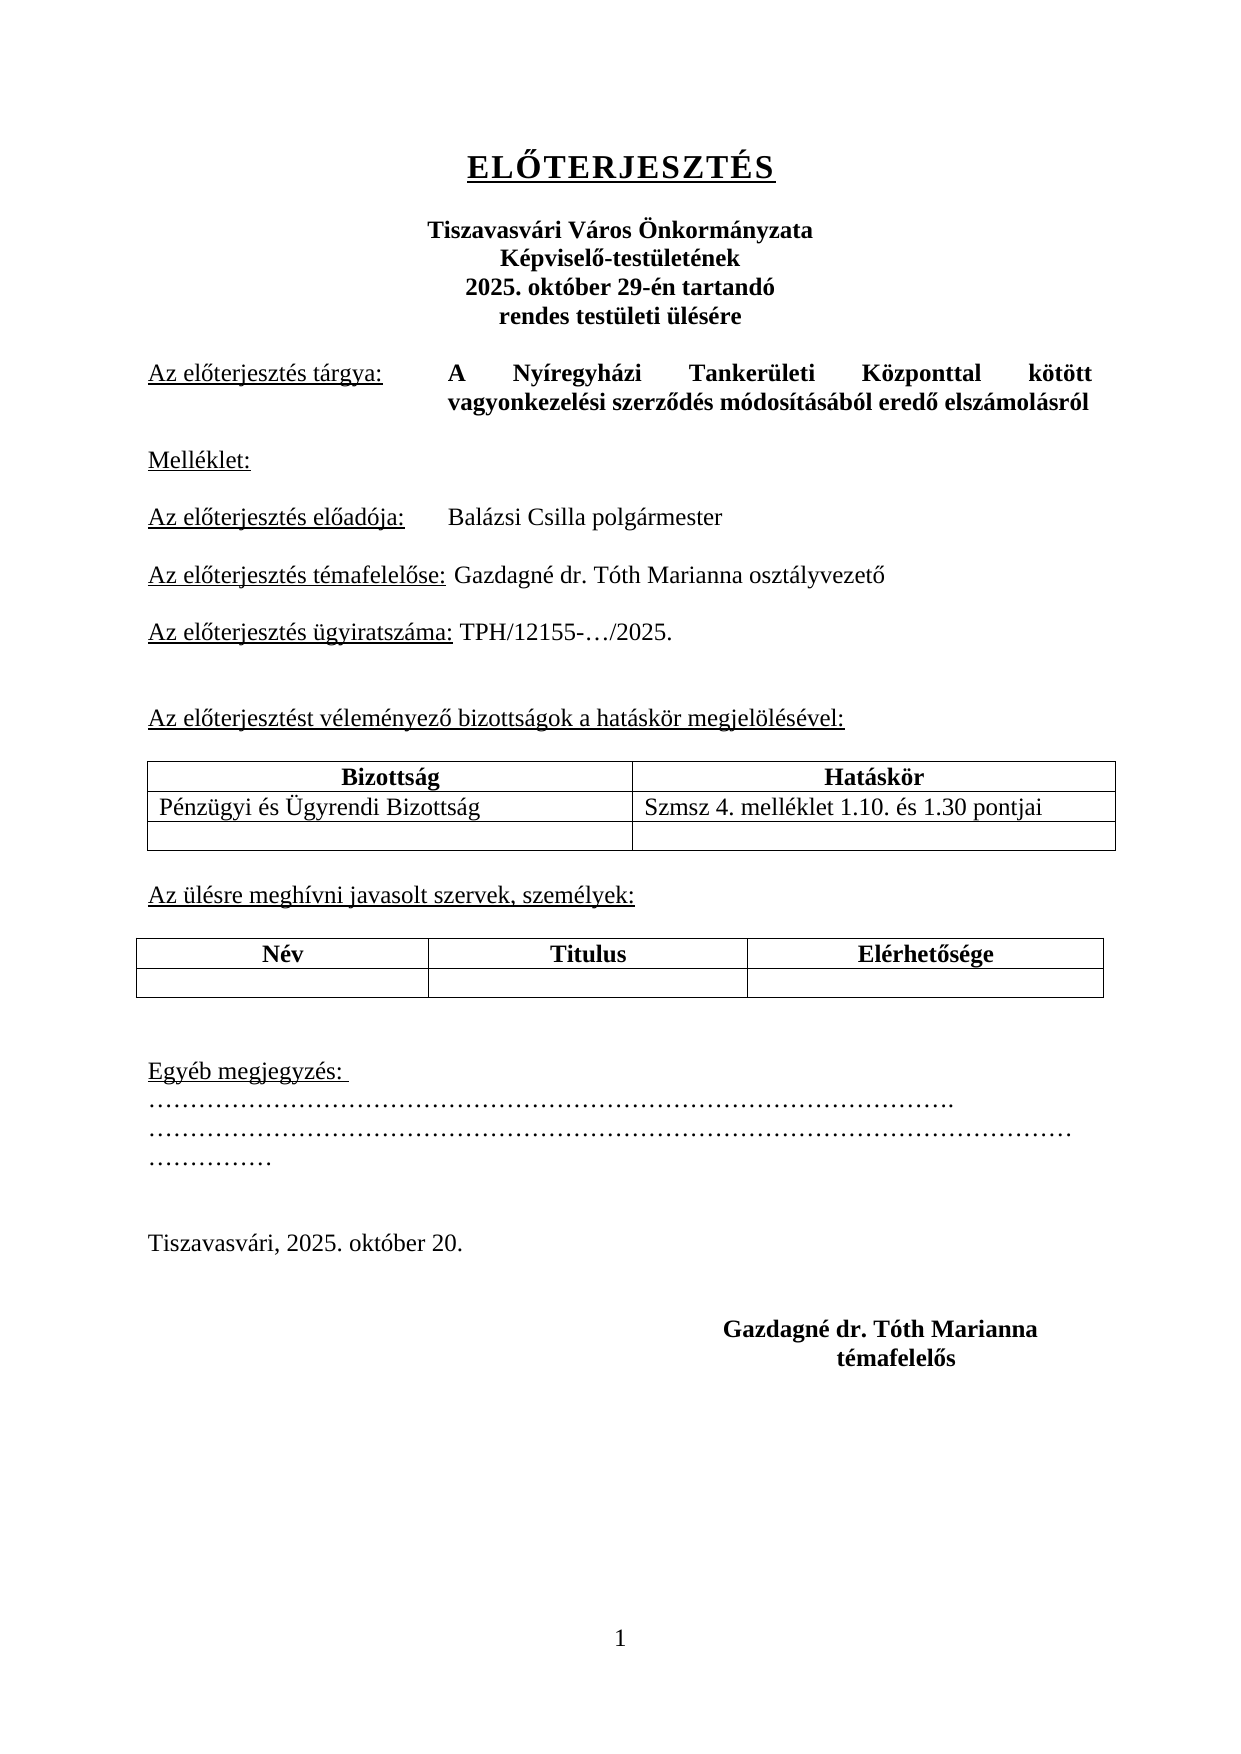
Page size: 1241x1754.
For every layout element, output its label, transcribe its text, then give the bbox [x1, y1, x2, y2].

text rendes testületi ülésére [148, 301, 1093, 330]
text Az előterjesztés előadója: Balázsi Csilla polgármester [148, 502, 1093, 531]
table_header Név [137, 939, 428, 967]
text Melléklet: [148, 445, 1093, 473]
table_header Elérhetősége [748, 939, 1103, 967]
text Az ülésre meghívni javasolt szervek, személyek: [148, 880, 1093, 909]
table_header Titulus [429, 939, 747, 967]
text 2025. október 29-én tartandó [148, 272, 1093, 301]
text Képviselő-testületének [148, 243, 1093, 272]
text Gazdagné dr. Tóth Marianna [148, 1314, 1093, 1343]
table_cell [633, 822, 1115, 850]
text Az előterjesztés tárgya: A Nyíregyházi Tankerületi Központtal kötött vagyonkezelési szerződés módosításából eredő elszámolásról [148, 358, 1093, 416]
text témafelelős [148, 1343, 1093, 1372]
table_header Bizottság [148, 762, 632, 791]
table_cell [748, 969, 1103, 997]
text Az előterjesztés ügyiratszáma: TPH/12155-…/2025. [148, 617, 1093, 646]
table_header Hatáskör [633, 762, 1115, 791]
text Tiszavasvári, 2025. október 20. [148, 1228, 1093, 1257]
text ELŐTERJESZTÉS [148, 148, 1093, 186]
table_cell Pénzügyi és Ügyrendi Bizottság [148, 792, 632, 821]
table_cell [429, 969, 747, 997]
text Az előterjesztés témafelelőse: Gazdagné dr. Tóth Marianna osztályvezető [148, 560, 1093, 588]
table_cell [137, 969, 428, 997]
text Tiszavasvári Város Önkormányzata [148, 215, 1093, 243]
table_cell [148, 822, 632, 850]
table_cell Szmsz 4. melléklet 1.10. és 1.30 pontjai [633, 792, 1115, 821]
text Egyéb megjegyzés: [148, 1056, 1093, 1084]
text …………………………………………………………………………………….……………………………………………………………………………………………………………… [148, 1084, 1093, 1171]
text Az előterjesztést véleményező bizottságok a hatáskör megjelölésével: [148, 703, 1093, 732]
